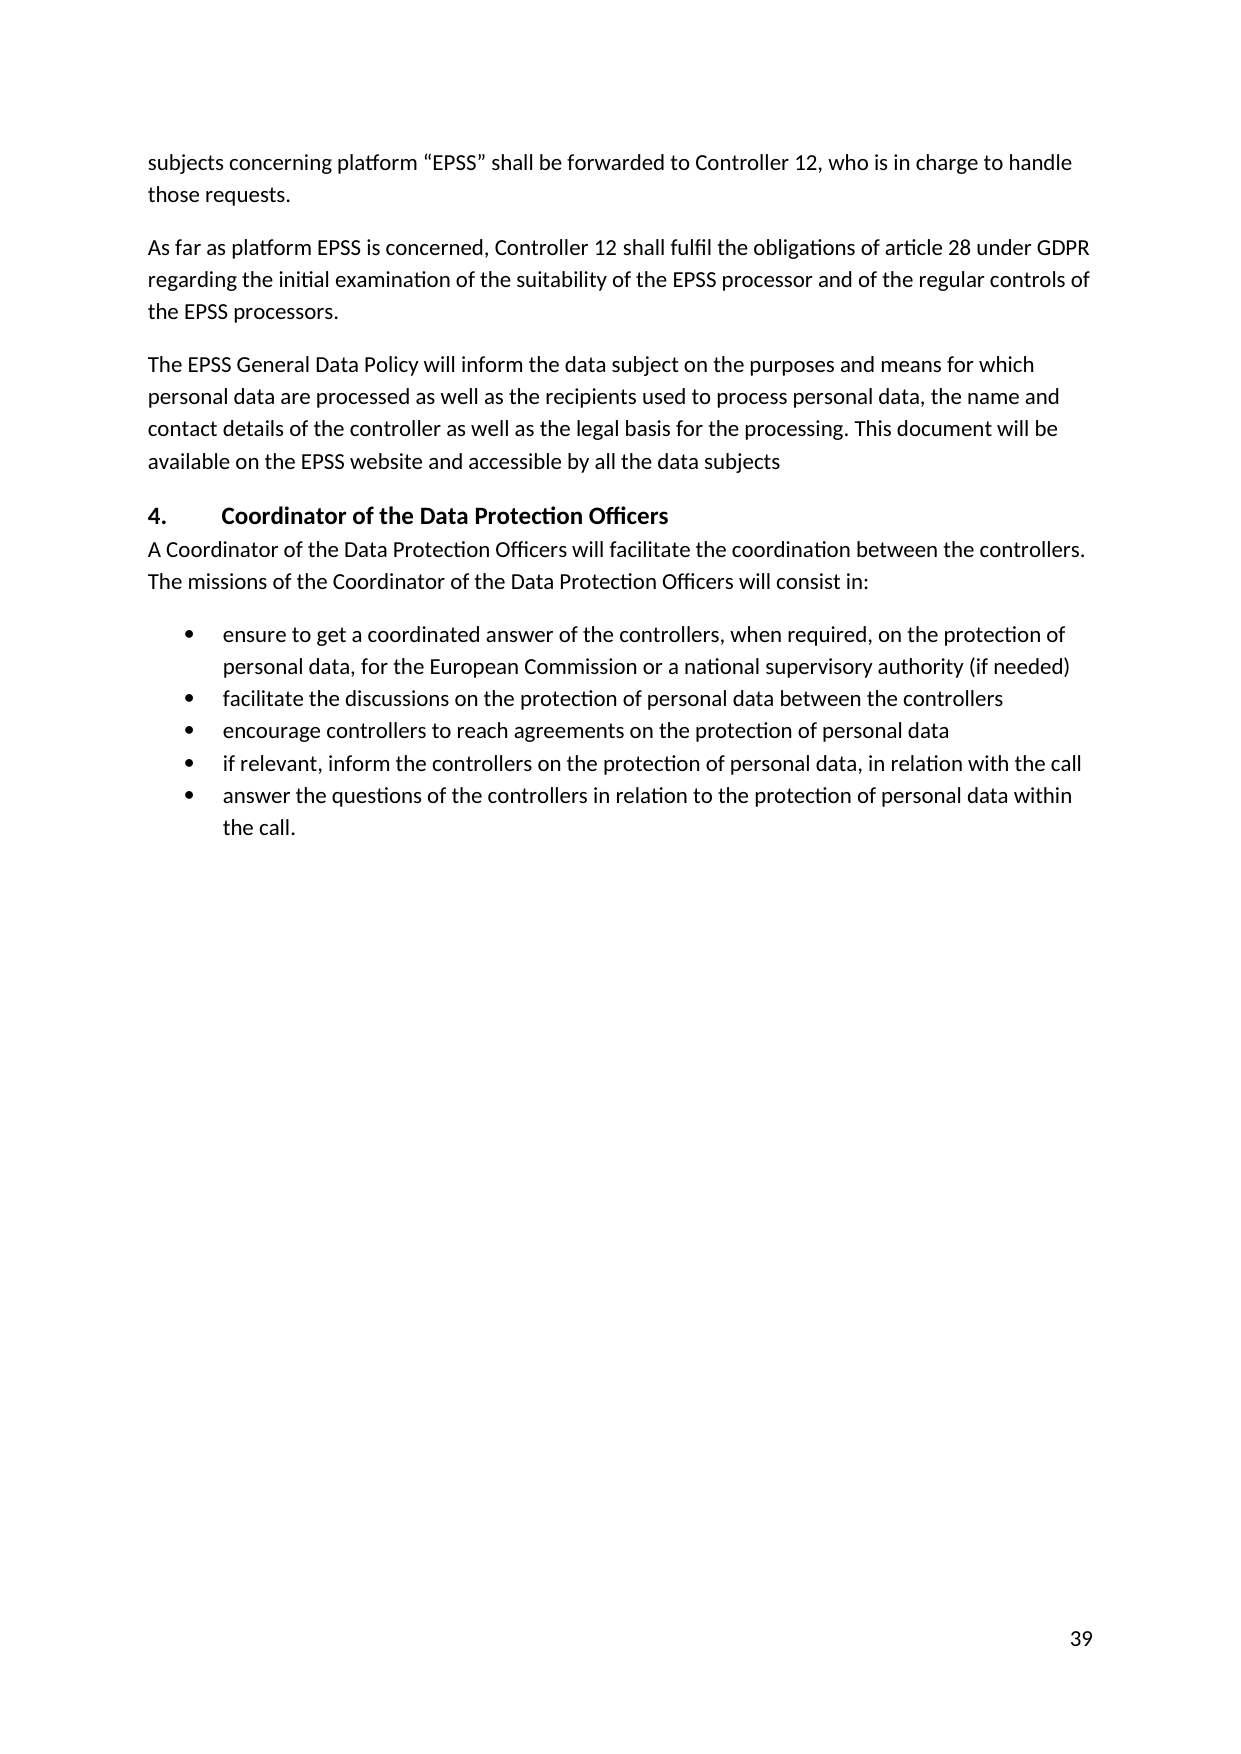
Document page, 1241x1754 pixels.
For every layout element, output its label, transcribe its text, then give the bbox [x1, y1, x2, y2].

list ensure to get a coordinated answer of the controllers, when required, on the protection of personal data, for the European Commission or a national supervisory authority (if needed) [185, 620, 1093, 680]
text A Coordinator of the Data Protection Officers will facilitate the coordination between the controllers. The missions of the Coordinator of the Data Protection Officers will consist in: [148, 535, 1093, 595]
list encourage controllers to reach agreements on the protection of personal data [185, 717, 1093, 744]
text As far as platform EPSS is concerned, Controller 12 shall fulfil the obligations of article 28 under GDPR regarding the initial examination of the suitability of the EPSS processor and of the regular controls of the EPSS processors. [148, 233, 1093, 325]
subtitle 4. Coordinator of the Data Protection Officers [148, 500, 1093, 530]
text The EPSS General Data Policy will inform the data subject on the purposes and means for which personal data are processed as well as the recipients used to process personal data, the name and contact details of the controller as well as the legal basis for the processing. This document will be available on the EPSS website and accessible by all the data subjects [148, 350, 1093, 475]
list if relevant, inform the controllers on the protection of personal data, in relation with the call [185, 749, 1093, 777]
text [148, 148, 1093, 208]
list answer the questions of the controllers in relation to the protection of personal data within the call. [185, 781, 1093, 841]
list facilitate the discussions on the protection of personal data between the controllers [185, 684, 1093, 712]
